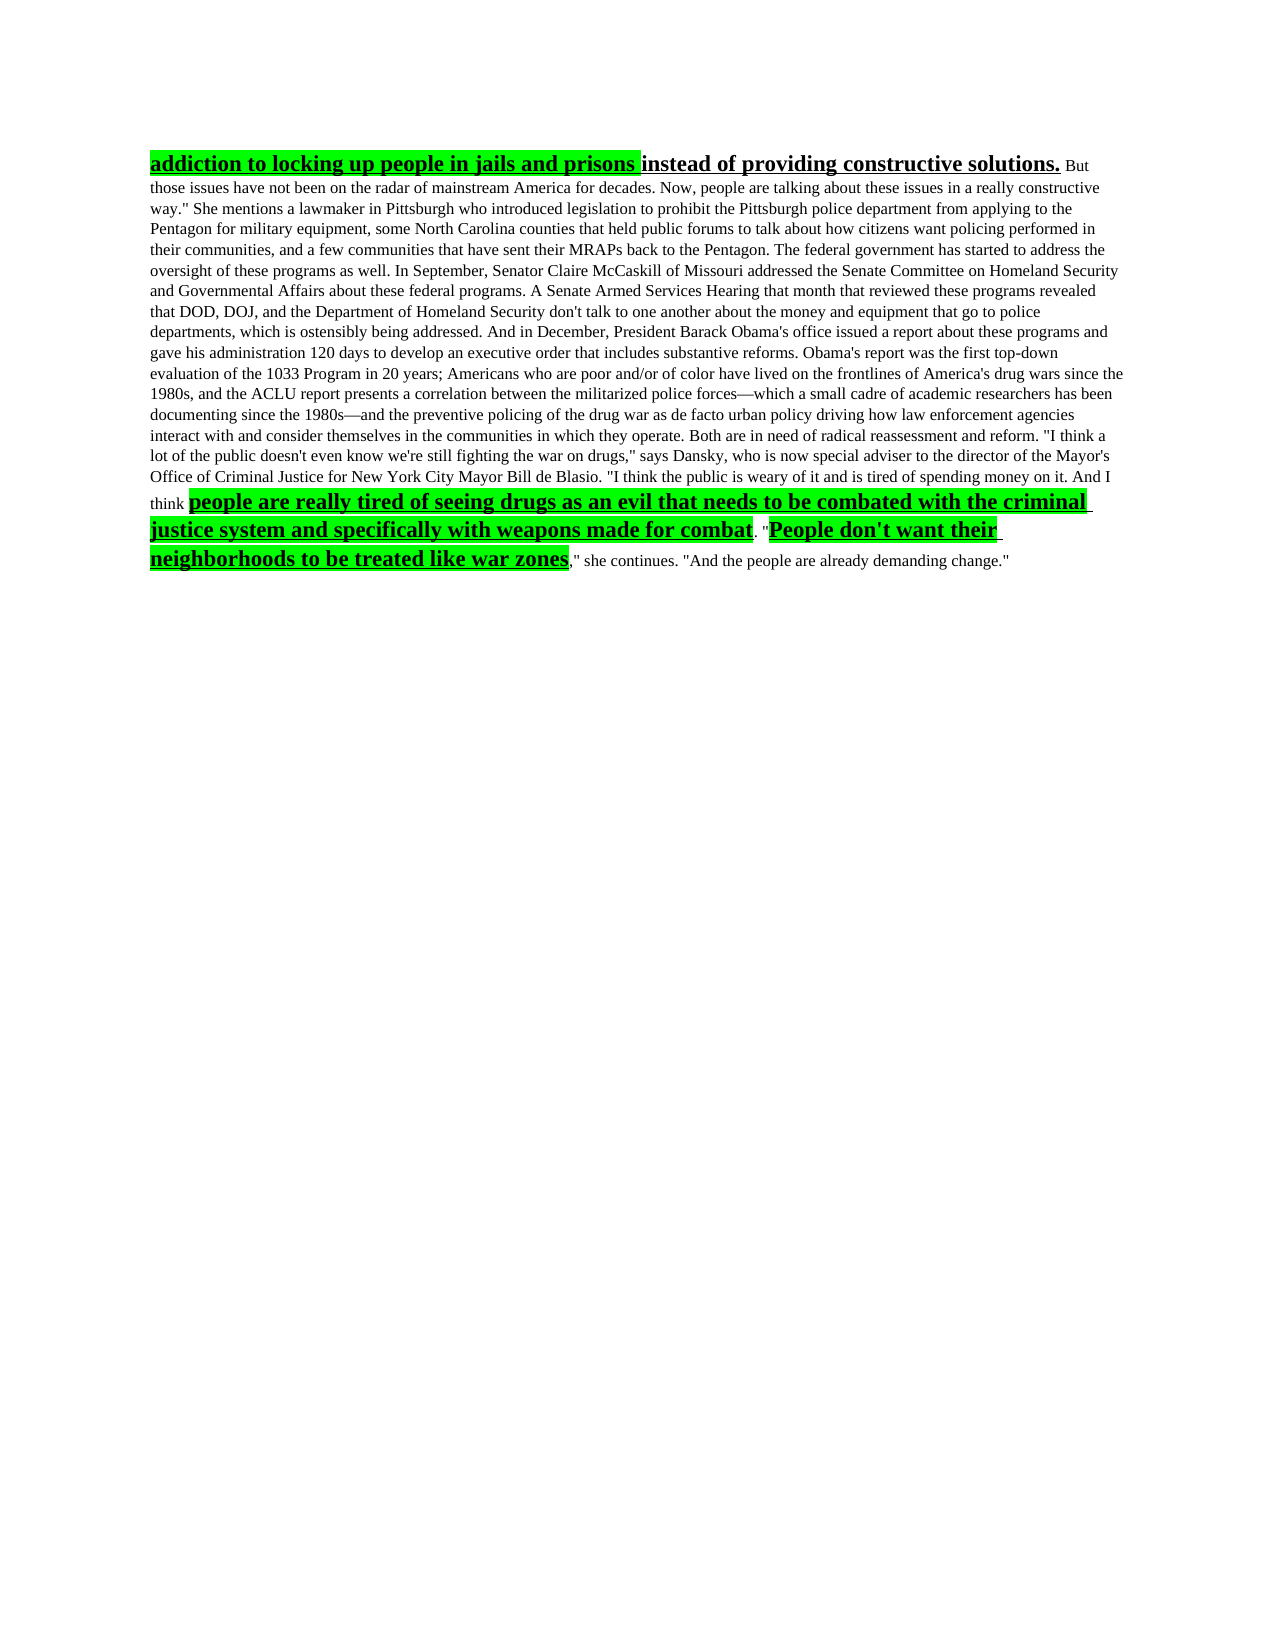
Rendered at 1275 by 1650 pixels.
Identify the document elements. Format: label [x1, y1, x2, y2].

text [150, 150, 1125, 571]
